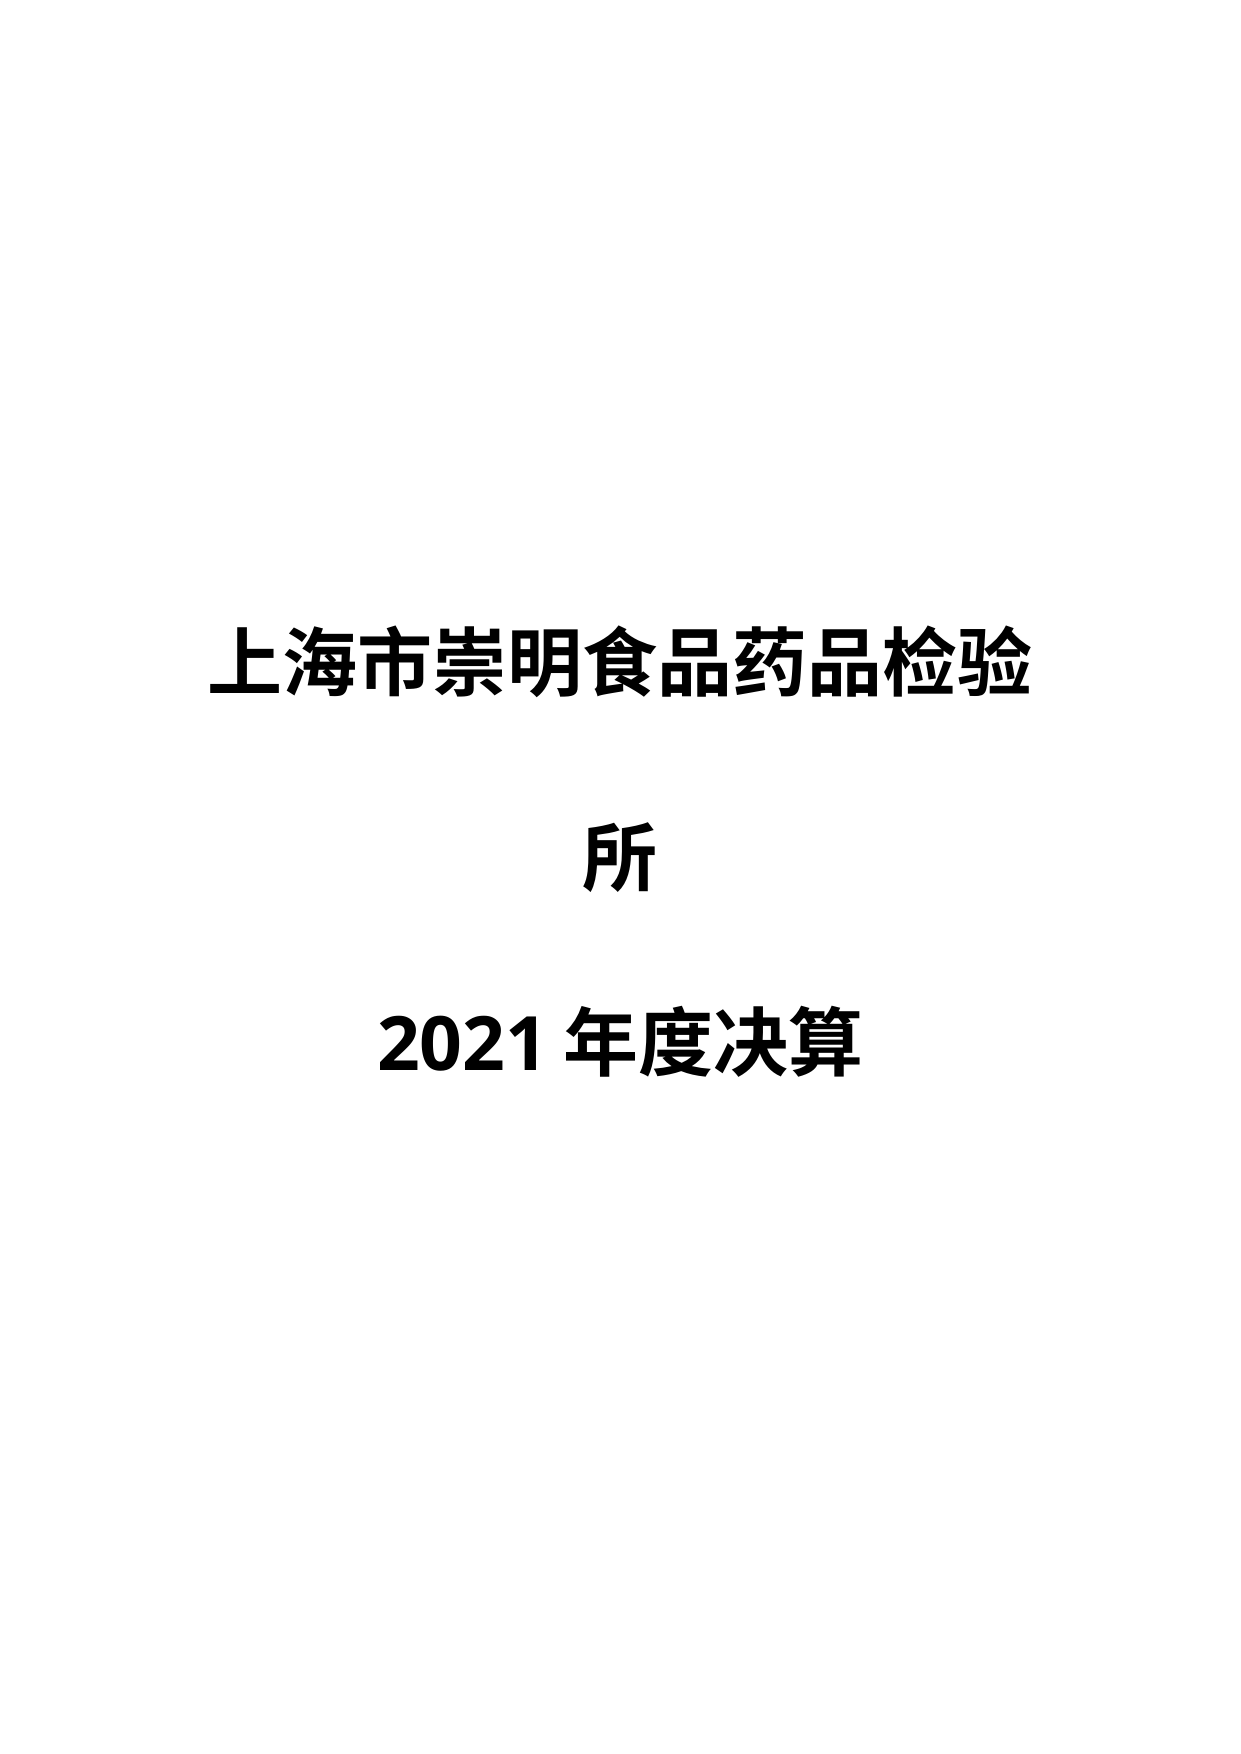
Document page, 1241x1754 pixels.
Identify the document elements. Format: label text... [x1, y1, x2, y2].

text 上海市崇明食品药品检验所 [187, 593, 1053, 918]
text 2021年度决算 [187, 972, 1053, 1102]
